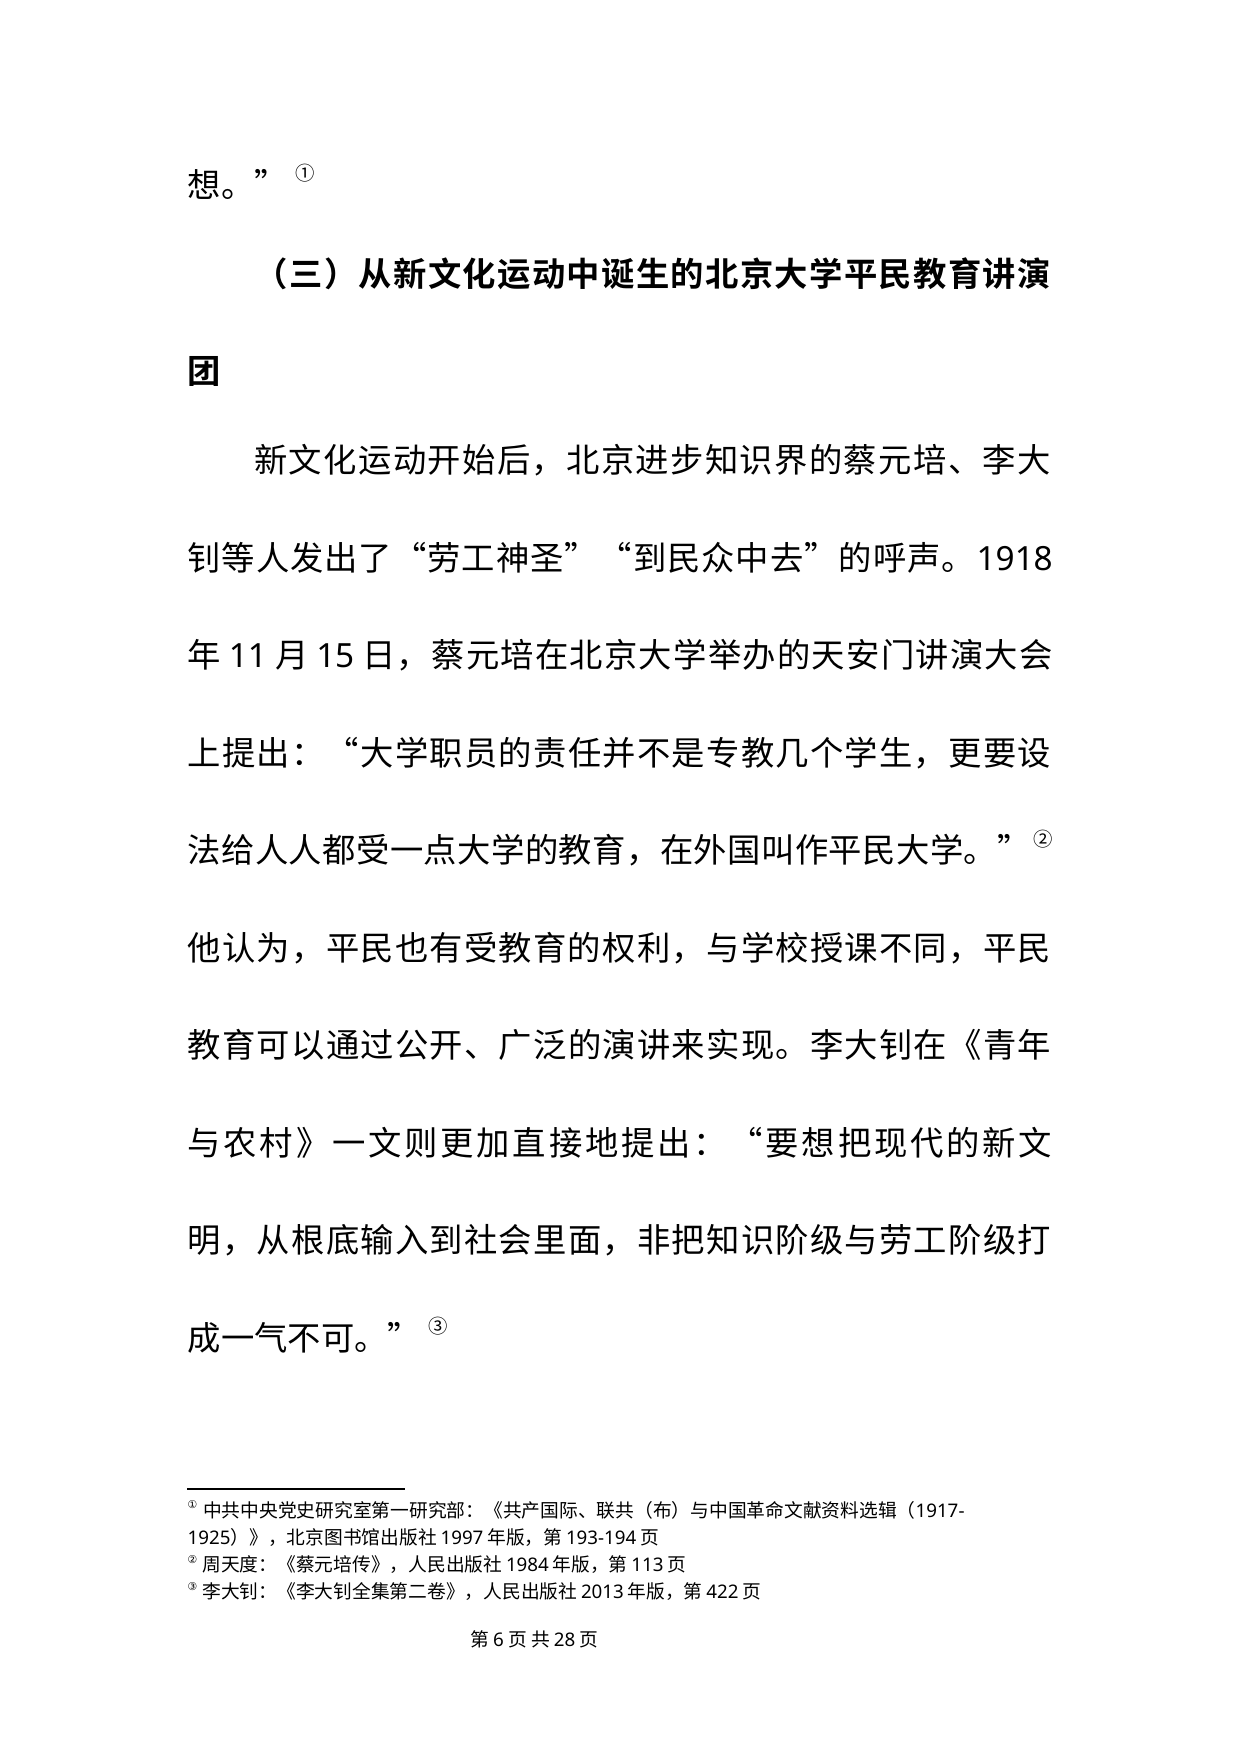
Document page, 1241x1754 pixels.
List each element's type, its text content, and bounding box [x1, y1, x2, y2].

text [187, 150, 1053, 215]
text （三）从新文化运动中诞生的北京大学平民教育讲演团 [187, 239, 1053, 402]
text 新文化运动开始后，北京进步知识界的蔡元培、李大钊等人发出了“劳工神圣”“到民众中去”的呼声。1918年11月15日，蔡元培在北京大学举办的天安门讲演大会上提出：“大学职员的责任并不是专教几个学生，更要设法给人人都受一点大学的教育，在外国叫作平民大学。”他认为，平民也有受教育的权利，与学校授课不同，平民教育可以通过公开、广泛的演讲来实现。李大钊在《青年与农村》一文则更加直接地提出：“要想把现代的新文明，从根底输入到社会里面，非把知识阶级与劳工阶级打成一气不可。” [187, 426, 1053, 1368]
